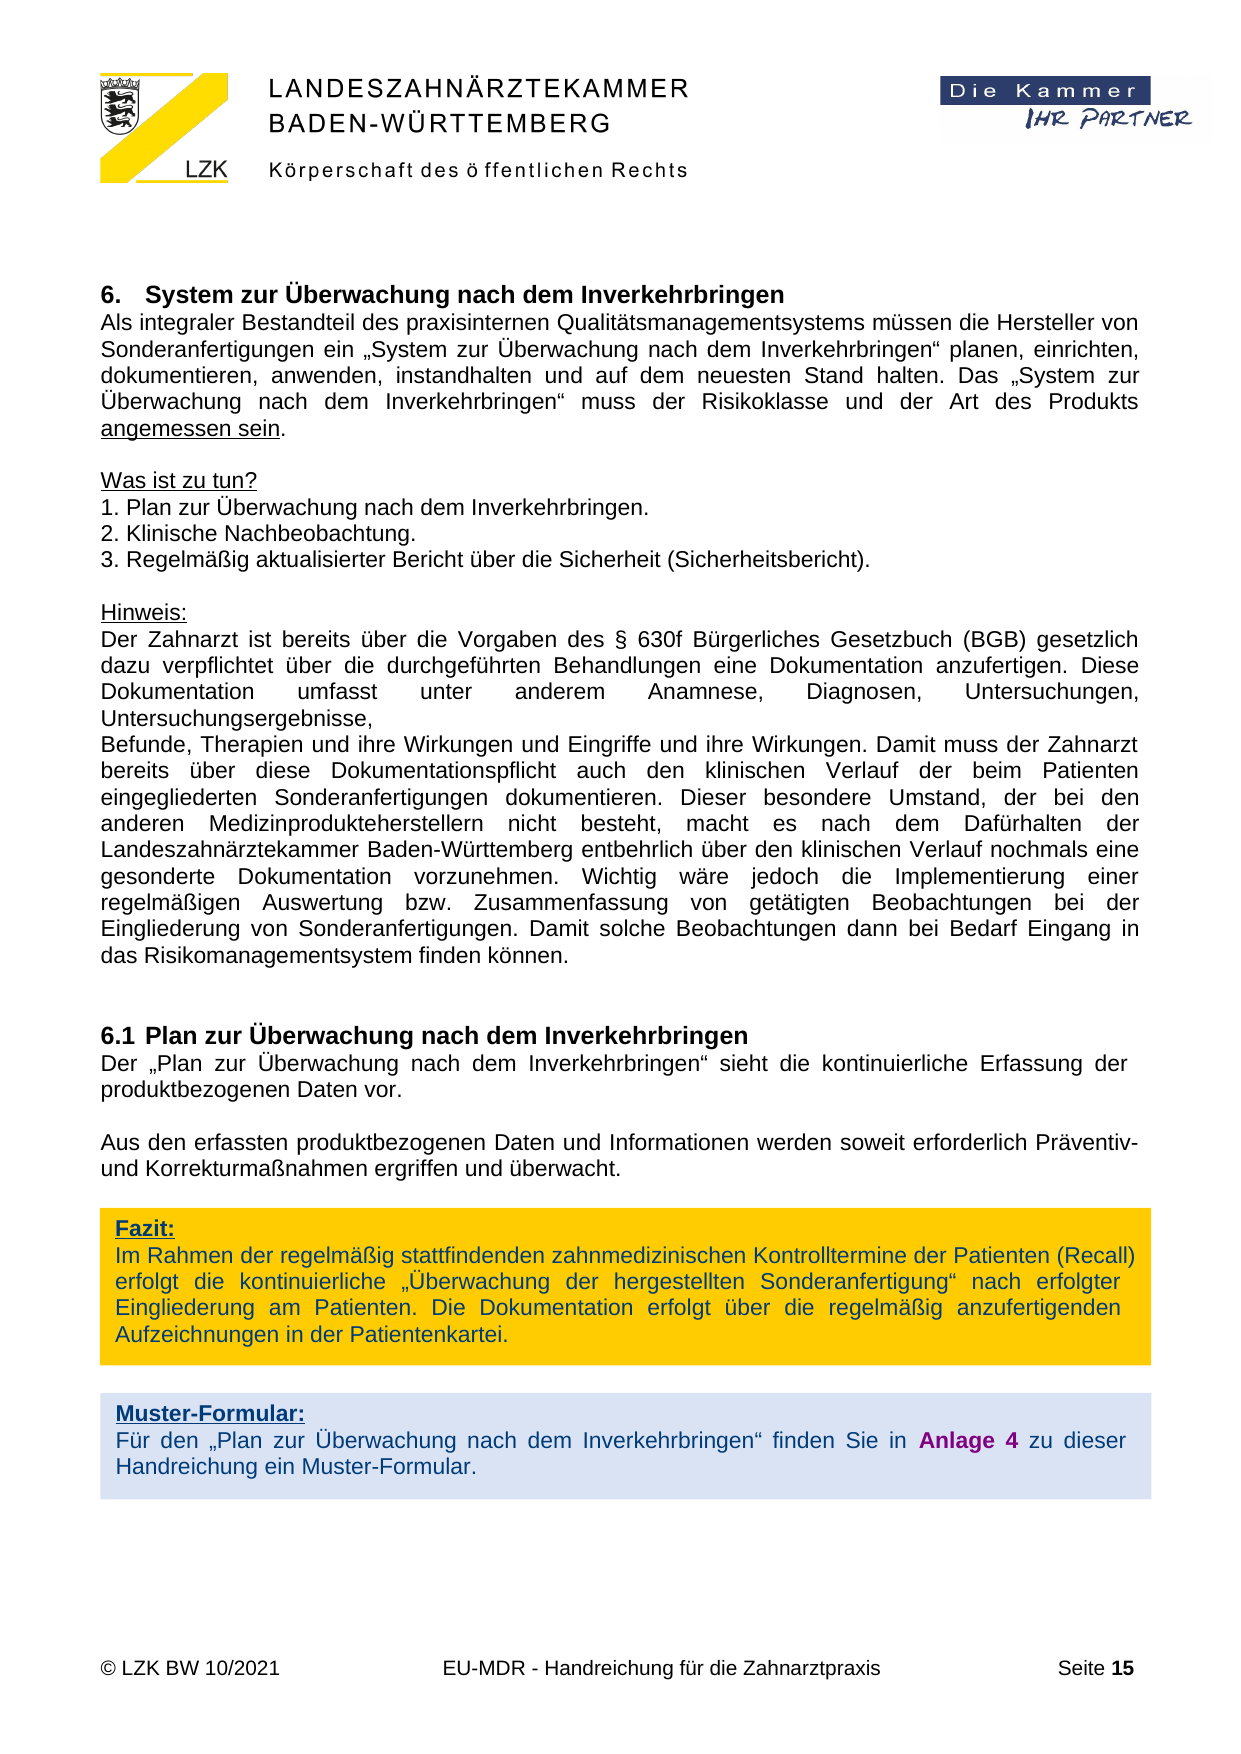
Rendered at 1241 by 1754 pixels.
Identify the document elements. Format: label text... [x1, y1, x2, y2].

text Als integraler Bestandteil des praxisinternen Qualitätsmanagementsystems müssen die Hersteller von Sonderanfertigungen ein „System zur Überwachung nach dem Inverkehrbringen“ planen, einrichten, dokumentieren, anwenden, instandhalten und auf dem neuesten Stand halten. Das „System zur Überwachung nach dem Inverkehrbringen“ muss der Risikoklasse und der Art des Produkts angemessen sein. [100, 309, 1140, 441]
text 6.1 Plan zur Überwachung nach dem Inverkehrbringen [100, 1021, 1140, 1049]
text Was ist zu tun? [100, 467, 1140, 494]
picture [940, 76, 1213, 143]
text 6. System zur Überwachung nach dem Inverkehrbringen [100, 281, 1140, 309]
picture [100, 73, 691, 183]
text Hinweis: [100, 599, 1140, 626]
text Aus den erfassten produktbezogenen Daten und Informationen werden soweit erforderlich Präventiv- und Korrekturmaßnahmen ergriffen und überwacht. [100, 1129, 1140, 1181]
text 2. Klinische Nachbeobachtung. [100, 520, 1140, 546]
text 3. Regelmäßig aktualisierter Bericht über die Sicherheit (Sicherheitsbericht). [100, 546, 1140, 573]
text Der „Plan zur Überwachung nach dem Inverkehrbringen“ sieht die kontinuierliche Erfassung der produktbezogenen Daten vor. [100, 1049, 1140, 1102]
text 1. Plan zur Überwachung nach dem Inverkehrbringen. [100, 494, 1140, 520]
text Der Zahnarzt ist bereits über die Vorgaben des § 630f Bürgerliches Gesetzbuch (BGB) gesetzlich dazu verpflichtet über die durchgeführten Behandlungen eine Dokumentation anzufertigen. Diese Dokumentation umfasst unter anderem Anamnese, Diagnosen, Untersuchungen, Untersuchungsergebnisse, Befunde, Therapien und ihre Wirkungen und Eingriffe und ihre Wirkungen. Damit muss der Zahnarzt bereits über diese Dokumentationspflicht auch den klinischen Verlauf der beim Patienten eingegliederten Sonderanfertigungen dokumentieren. Dieser besondere Umstand, der bei den anderen Medizinprodukteherstellern nicht besteht, macht es nach dem Dafürhalten der Landeszahnärztekammer Baden-Württemberg entbehrlich über den klinischen Verlauf nochmals eine gesonderte Dokumentation vorzunehmen. Wichtig wäre jedoch die Implementierung einer regelmäßigen Auswertung bzw. Zusammenfassung von getätigten Beobachtungen bei der Eingliederung von Sonderanfertigungen. Damit solche Beobachtungen dann bei Bedarf Eingang in das Risikomanagementsystem finden können. [100, 626, 1140, 968]
